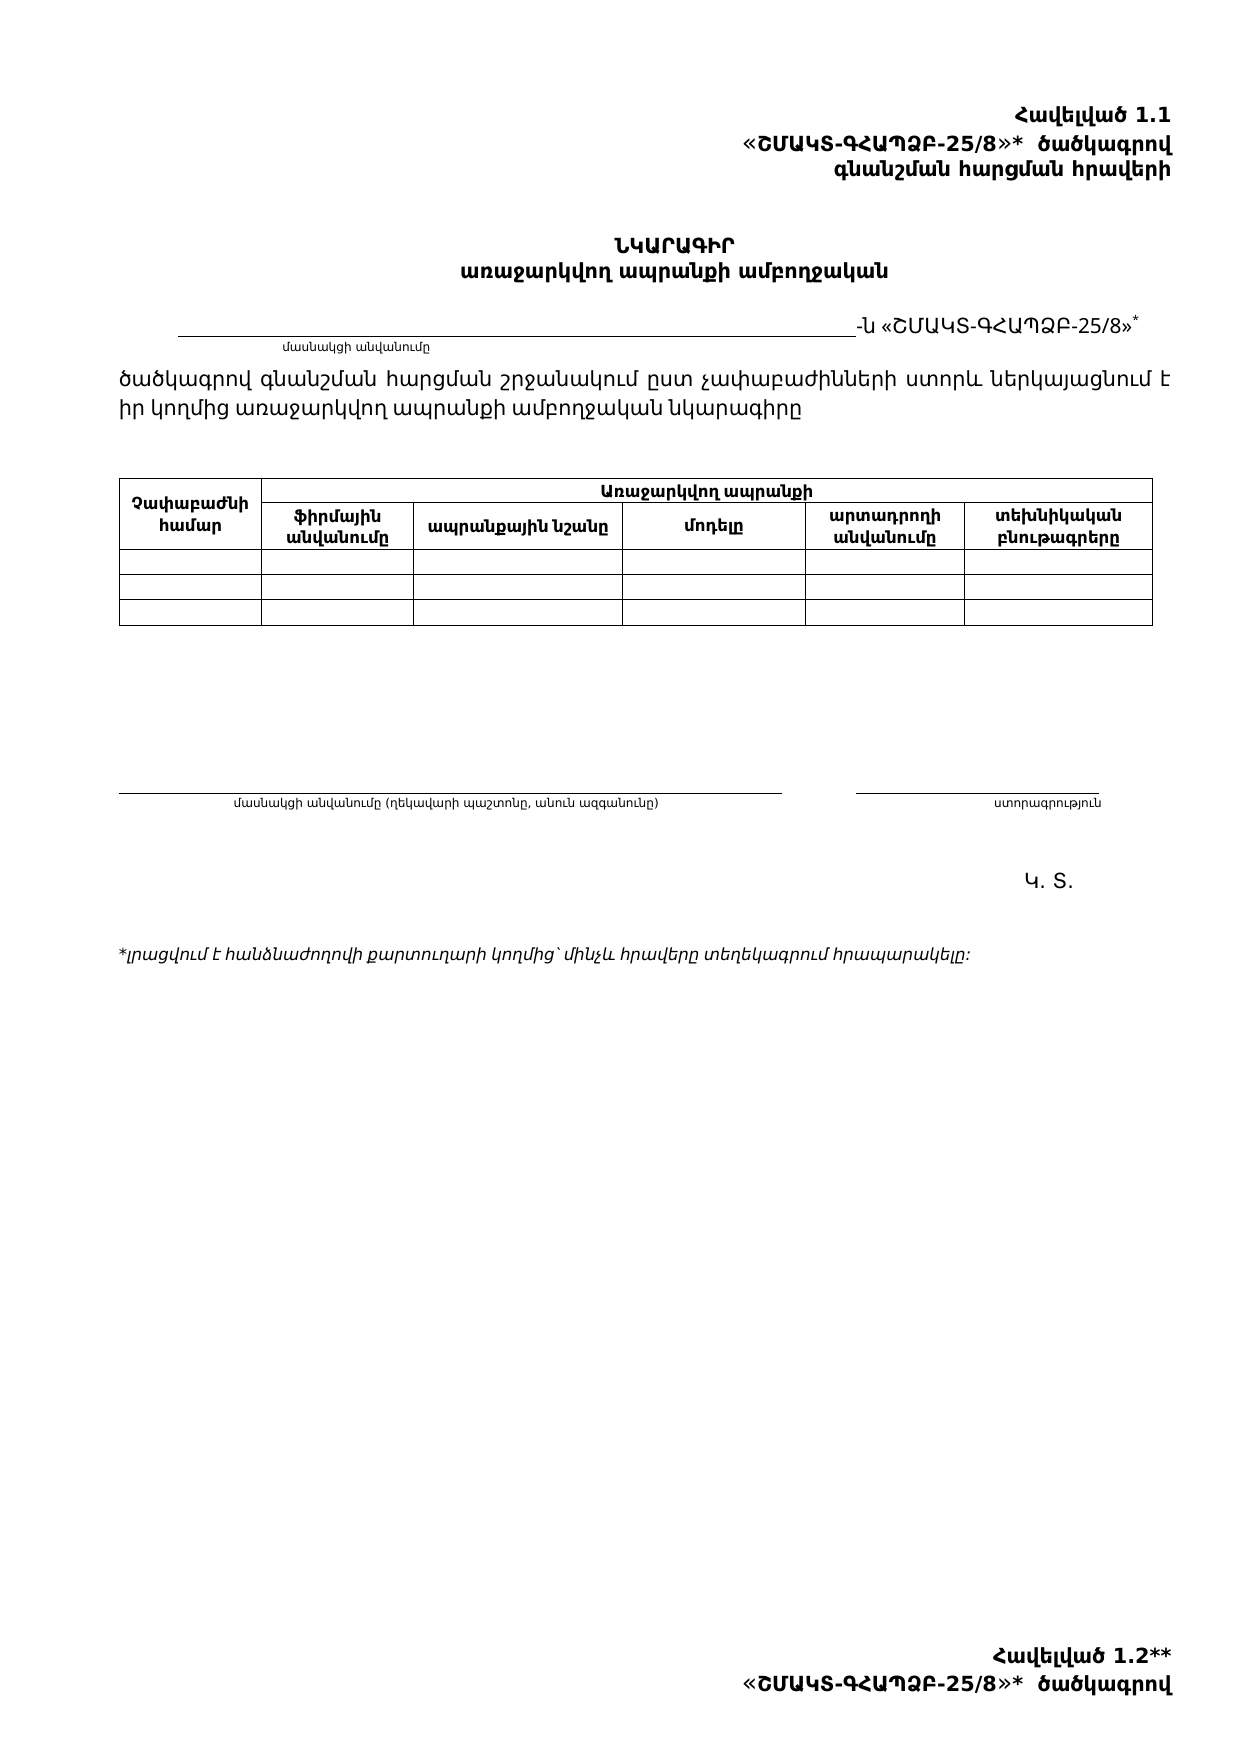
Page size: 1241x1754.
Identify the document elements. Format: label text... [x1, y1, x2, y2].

table_cell ապրանքային նշանը [414, 503, 622, 548]
table_cell արտադրողի անվանումը [806, 503, 964, 548]
text մասնակցի անվանումը [118, 340, 1171, 364]
subtitle Հավելված 1.1 [118, 103, 1171, 128]
text «ՇՄԱԿՏ-ԳՀԱՊՁԲ-25/8»* ծածկագրով [118, 1669, 1171, 1698]
table_cell [965, 575, 1152, 599]
table_cell [414, 550, 622, 574]
table_cell [262, 575, 413, 599]
table_cell [806, 600, 964, 624]
table_cell [623, 600, 805, 624]
table_cell [414, 600, 622, 624]
table_cell ֆիրմային անվանումը [262, 503, 413, 548]
table_header Չափաբաժնի համար [120, 479, 261, 548]
table_cell [120, 600, 261, 624]
text «ՇՄԱԿՏ-ԳՀԱՊՁԲ-25/8»* ծածկագրով [118, 128, 1171, 157]
table_cell [806, 550, 964, 574]
table_cell [414, 575, 622, 599]
table_cell [965, 600, 1152, 624]
table_cell տեխնիկական բնութագրերը [965, 503, 1152, 548]
text *լրացվում է հանձնաժողովի քարտուղարի կողմից` մինչև հրավերը տեղեկագրում հրապարակելը: [118, 942, 1171, 965]
text Կ. Տ. [118, 869, 1171, 893]
text մասնակցի անվանումը (ղեկավարի պաշտոնը, անուն ազգանունը) ստորագրություն [118, 796, 1171, 821]
table_cell [120, 550, 261, 574]
table_header Առաջարկվող ապրանքի [262, 479, 1152, 502]
table_cell մոդելը [623, 503, 805, 548]
table_cell [806, 575, 964, 599]
subtitle Հավելված 1.2** [118, 1644, 1171, 1669]
subtitle առաջարկվող ապրանքի ամբողջական [118, 259, 1171, 283]
table_cell [965, 550, 1152, 574]
table_cell [623, 550, 805, 574]
table_cell [623, 575, 805, 599]
text -ն «ՇՄԱԿՏ-ԳՀԱՊՁԲ-25/8»* [118, 312, 1171, 340]
subtitle ՆԿԱՐԱԳԻՐ [118, 234, 1171, 259]
text գնանշման հարցման հրավերի [118, 157, 1171, 181]
table_cell [120, 575, 261, 599]
table_cell [262, 600, 413, 624]
text ծածկագրով գնանշման հարցման շրջանակում ըստ չափաբաժինների ստորև ներկայացնում է իր կողմից առաջարկվող ապրանքի ամբողջական նկարագիրը [118, 364, 1171, 421]
table_cell [262, 550, 413, 574]
